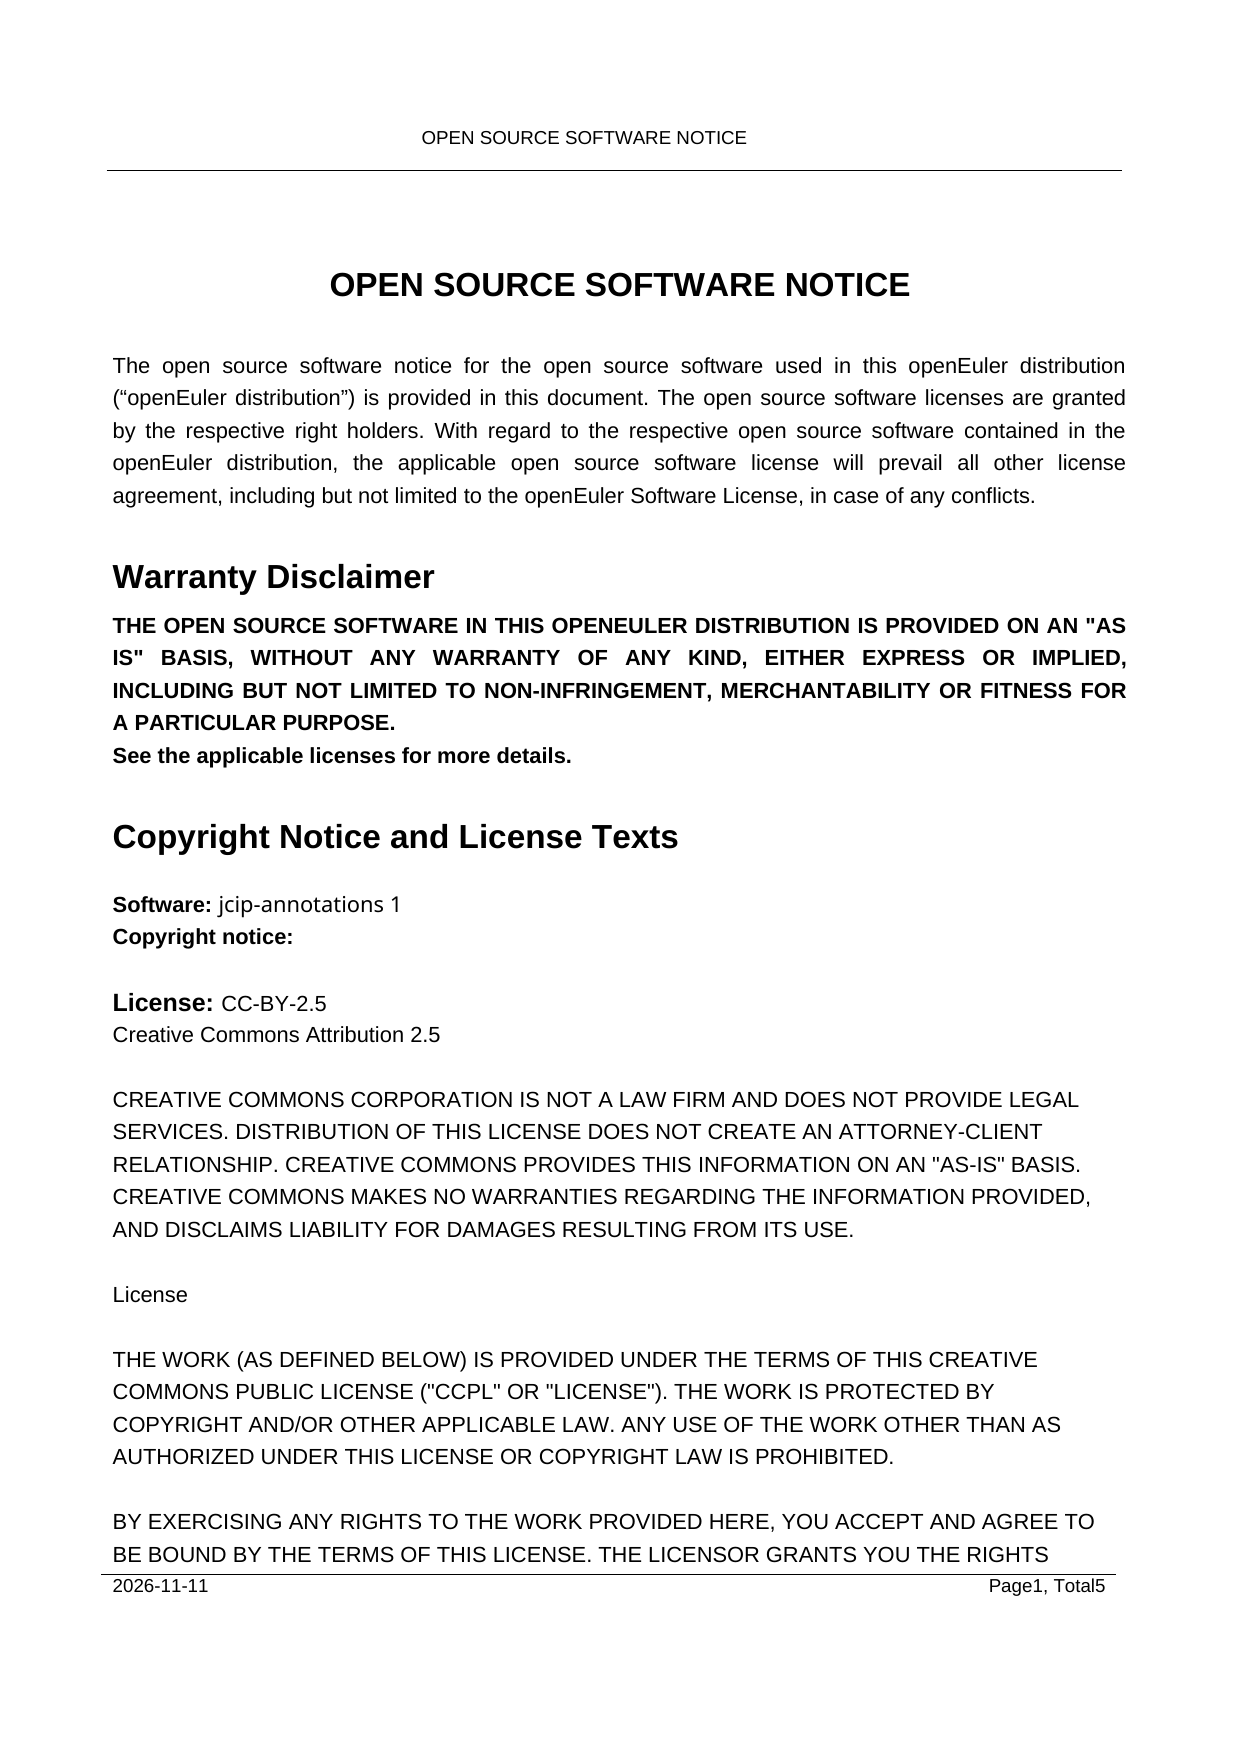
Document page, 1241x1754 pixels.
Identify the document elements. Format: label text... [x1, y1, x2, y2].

text License [112, 1278, 1128, 1311]
text Copyright Notice and License Texts [112, 804, 1128, 869]
text OPEN SOURCE SOFTWARE NOTICE [112, 251, 1128, 316]
text Software: jcip-annotations 1 [112, 888, 1128, 921]
text THE WORK (AS DEFINED BELOW) IS PROVIDED UNDER THE TERMS OF THIS CREATIVE COMMONS PUBLIC LICENSE ("CCPL" OR "LICENSE"). THE WORK IS PROTECTED BY COPYRIGHT AND/OR OTHER APPLICABLE LAW. ANY USE OF THE WORK OTHER THAN AS AUTHORIZED UNDER THIS LICENSE OR COPYRIGHT LAW IS PROHIBITED. [112, 1343, 1128, 1473]
text License: CC-BY-2.5 [112, 986, 1128, 1018]
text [112, 1506, 1128, 1571]
text The open source software notice for the open source software used in this openEuler distribution (“openEuler distribution”) is provided in this document. The open source software licenses are granted by the respective right holders. With regard to the respective open source software contained in the openEuler distribution, the applicable open source software license will prevail all other license agreement, including but not limited to the openEuler Software License, in case of any conflicts. [112, 349, 1128, 511]
text Creative Commons Attribution 2.5 [112, 1018, 1128, 1051]
text Warranty Disclaimer [112, 544, 1128, 609]
text THE OPEN SOURCE SOFTWARE IN THIS OPENEULER DISTRIBUTION IS PROVIDED ON AN "AS IS" BASIS, WITHOUT ANY WARRANTY OF ANY KIND, EITHER EXPRESS OR IMPLIED, INCLUDING BUT NOT LIMITED TO NON-INFRINGEMENT, MERCHANTABILITY OR FITNESS FOR A PARTICULAR PURPOSE. See the applicable licenses for more details. [112, 609, 1128, 771]
text Copyright notice: [112, 921, 1128, 953]
text CREATIVE COMMONS CORPORATION IS NOT A LAW FIRM AND DOES NOT PROVIDE LEGAL SERVICES. DISTRIBUTION OF THIS LICENSE DOES NOT CREATE AN ATTORNEY-CLIENT RELATIONSHIP. CREATIVE COMMONS PROVIDES THIS INFORMATION ON AN "AS-IS" BASIS. CREATIVE COMMONS MAKES NO WARRANTIES REGARDING THE INFORMATION PROVIDED, AND DISCLAIMS LIABILITY FOR DAMAGES RESULTING FROM ITS USE. [112, 1083, 1128, 1246]
